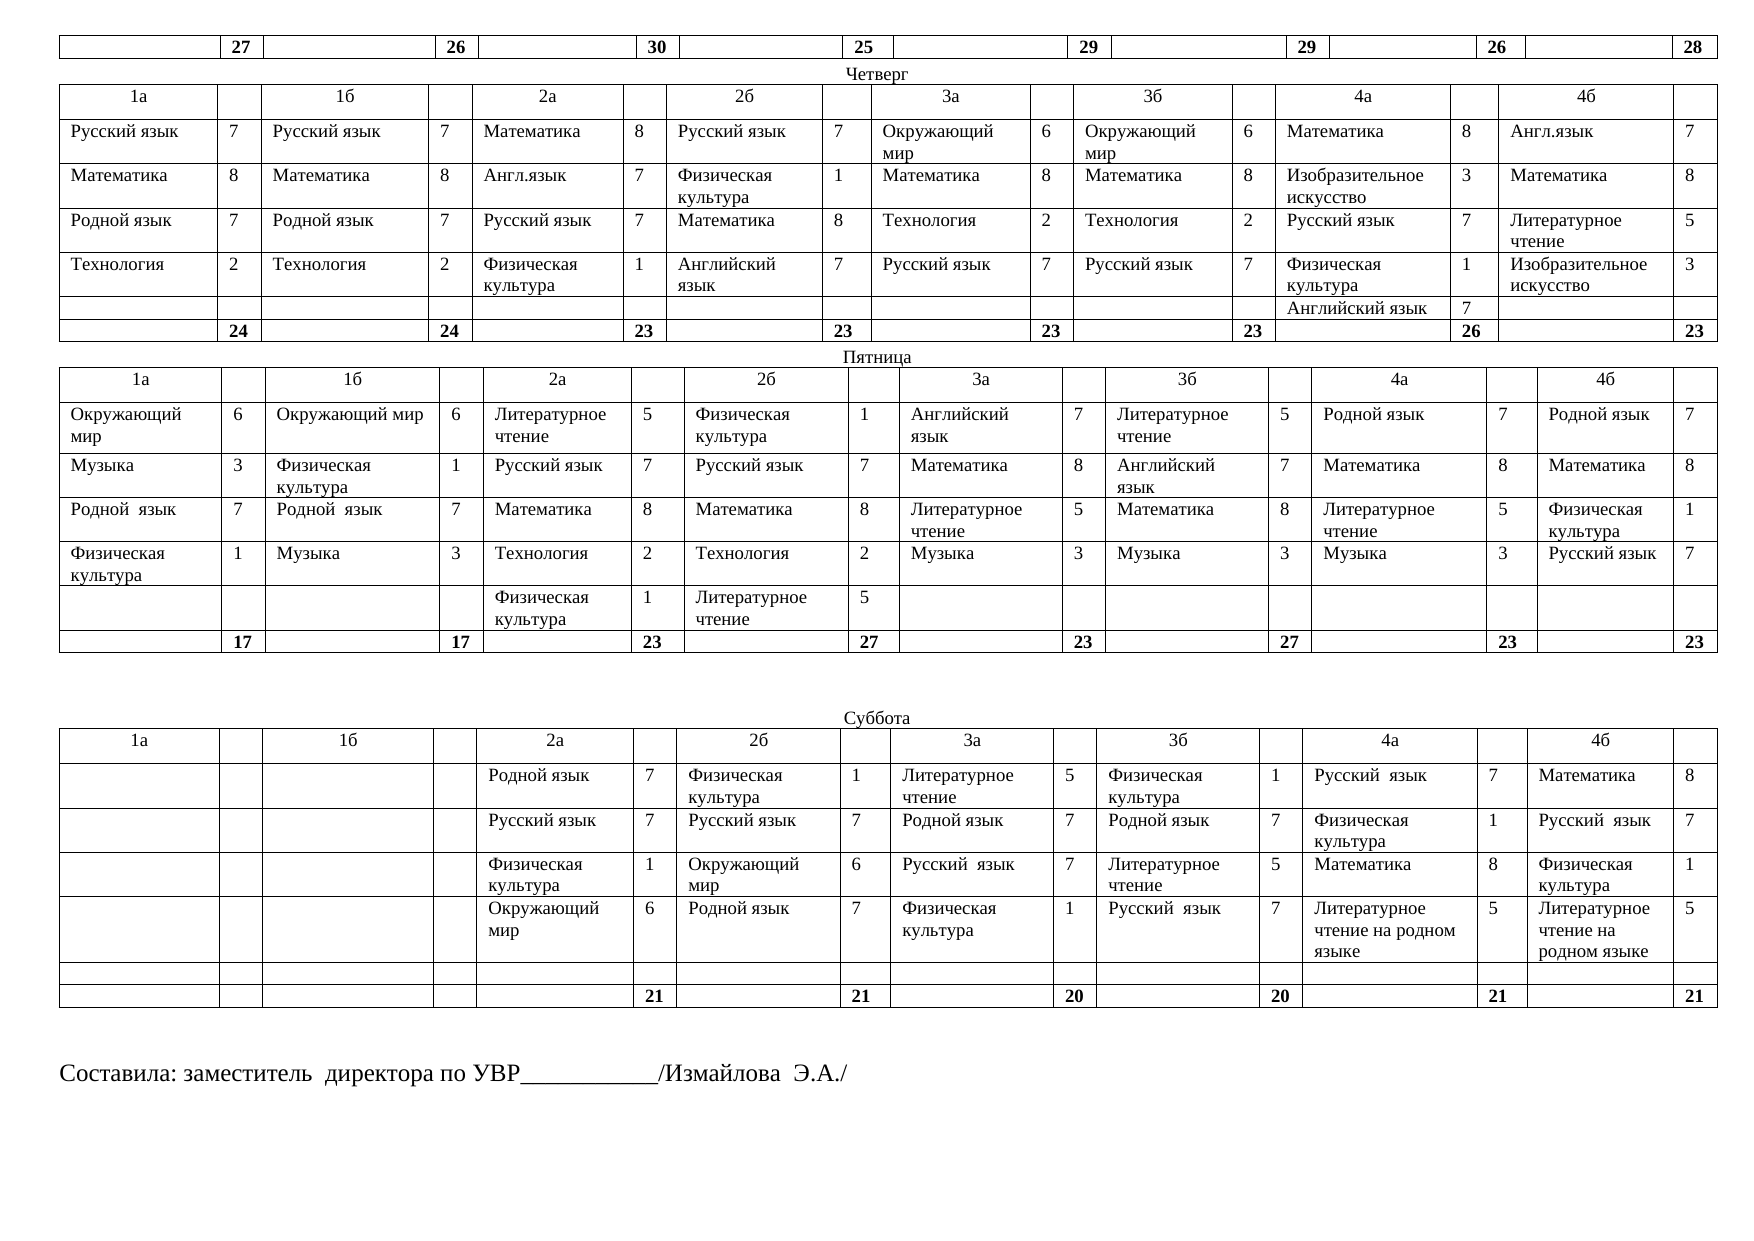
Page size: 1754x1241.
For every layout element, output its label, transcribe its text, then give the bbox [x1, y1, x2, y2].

table_cell [484, 631, 631, 652]
table_cell Физическая культура [1097, 764, 1259, 807]
table_cell [1538, 586, 1673, 629]
table_cell 7 [1674, 403, 1717, 453]
table_cell 1 [1451, 253, 1498, 296]
table_cell [1303, 963, 1477, 984]
table_cell 8 [1269, 498, 1311, 541]
table_cell [1538, 631, 1673, 652]
table_header [823, 85, 871, 119]
table_cell 23 [624, 320, 666, 341]
table_cell [477, 985, 633, 1007]
table_cell 7 [841, 809, 890, 852]
table_cell Физическая культура [1538, 498, 1673, 541]
table_cell 7 [218, 209, 261, 252]
table_cell 2 [1233, 209, 1275, 252]
table_cell 7 [624, 164, 666, 207]
table_cell 20 [1054, 985, 1096, 1007]
table_cell [624, 297, 666, 318]
table_cell 7 [823, 253, 871, 296]
table_cell 1 [1054, 897, 1096, 962]
table_cell Музыка [60, 454, 221, 497]
table_cell 21 [1674, 985, 1717, 1007]
table_cell [220, 897, 262, 962]
table_header [1063, 368, 1105, 402]
table_cell 27 [1269, 631, 1311, 652]
table_cell Математика [1312, 454, 1486, 497]
table_cell [634, 963, 676, 984]
table_cell [1233, 297, 1275, 318]
table_cell [60, 586, 221, 629]
table_cell 7 [1674, 120, 1717, 163]
table_header [1674, 368, 1717, 402]
table_cell Окружающий мир [1074, 120, 1232, 163]
table_cell Физическая культура [677, 764, 840, 807]
table_cell [263, 809, 433, 852]
table_cell [60, 320, 217, 341]
table_header 2а [477, 729, 633, 763]
table_cell [1526, 36, 1672, 58]
table_cell 23 [1487, 631, 1537, 652]
table_cell [60, 764, 219, 807]
table_header [634, 729, 676, 763]
table_cell 7 [841, 897, 890, 962]
table_header 3а [891, 729, 1053, 763]
table_header 2б [677, 729, 840, 763]
table_cell 8 [1478, 853, 1527, 896]
table_cell Математика [900, 454, 1062, 497]
table_cell Русский язык [60, 120, 217, 163]
table_cell 27 [221, 36, 263, 58]
table_cell [841, 963, 890, 984]
table_cell 8 [632, 498, 684, 541]
table_cell [263, 963, 433, 984]
table_cell [434, 985, 476, 1007]
table_cell 3 [222, 454, 265, 497]
table_cell [1106, 631, 1268, 652]
table_cell Математика [872, 164, 1030, 207]
table_cell Англ.язык [473, 164, 623, 207]
table_cell 25 [843, 36, 893, 58]
table_cell [891, 963, 1053, 984]
table_header 1а [60, 85, 217, 119]
table_cell Математика [1276, 120, 1450, 163]
table_cell Литературное чтение [685, 586, 848, 629]
table_cell Родной язык [1538, 403, 1673, 453]
table_cell 26 [1477, 36, 1525, 58]
text Пятница [59, 342, 1695, 367]
table_cell 7 [429, 120, 472, 163]
table_cell 1 [1478, 809, 1527, 852]
table_cell Русский язык [1074, 253, 1232, 296]
table_cell 5 [1063, 498, 1105, 541]
table_cell Родной язык [266, 498, 439, 541]
table_header [1054, 729, 1096, 763]
table_cell Русский язык [1538, 542, 1673, 585]
table_header 4б [1528, 729, 1673, 763]
table_cell 1 [634, 853, 676, 896]
table_cell 3 [1269, 542, 1311, 585]
table_cell Литературное чтение [1499, 209, 1673, 252]
table_header [222, 368, 265, 402]
table_cell Русский язык [1528, 809, 1673, 852]
table_cell Родной язык [677, 897, 840, 962]
table_header [1260, 729, 1302, 763]
table_cell 7 [1451, 209, 1498, 252]
table_cell [60, 963, 219, 984]
table_cell 7 [849, 454, 899, 497]
table_cell Русский язык [1303, 764, 1477, 807]
table_cell [218, 297, 261, 318]
table_header [1478, 729, 1527, 763]
table_cell Технология [872, 209, 1030, 252]
table_cell 7 [1260, 897, 1302, 962]
table_cell 26 [1451, 320, 1498, 341]
table_cell [263, 764, 433, 807]
table_cell [473, 320, 623, 341]
table_cell 23 [1674, 631, 1717, 652]
table_cell Математика [1106, 498, 1268, 541]
table_cell Окружающий мир [60, 403, 221, 453]
table_header 4а [1312, 368, 1486, 402]
table_cell 5 [849, 586, 899, 629]
table_cell 20 [1260, 985, 1302, 1007]
table_cell [434, 963, 476, 984]
table_cell 5 [1260, 853, 1302, 896]
table_header [1031, 85, 1073, 119]
table_cell 8 [1674, 164, 1717, 207]
table_cell Английский язык [667, 253, 822, 296]
table_cell Технология [1074, 209, 1232, 252]
table_cell Изобразительное искусство [1499, 253, 1673, 296]
table_cell 1 [624, 253, 666, 296]
table_cell 8 [1233, 164, 1275, 207]
table_cell 7 [632, 454, 684, 497]
table_cell 8 [1031, 164, 1073, 207]
table_cell [891, 985, 1053, 1007]
table_cell [1260, 963, 1302, 984]
table_cell Литературное чтение на родном языке [1528, 897, 1673, 962]
table_header [434, 729, 476, 763]
table_cell [263, 853, 433, 896]
table_cell Физическая культура [473, 253, 623, 296]
table_cell Музыка [900, 542, 1062, 585]
table_cell 7 [218, 120, 261, 163]
table_header [841, 729, 890, 763]
table_cell 21 [634, 985, 676, 1007]
table_cell [1487, 586, 1537, 629]
table_cell 2 [632, 542, 684, 585]
table_header 4б [1538, 368, 1673, 402]
table_cell 1 [440, 454, 483, 497]
table_cell Музыка [1106, 542, 1268, 585]
table_cell 30 [637, 36, 679, 58]
table_cell Физическая культура [477, 853, 633, 896]
table_cell [473, 297, 623, 318]
table_cell Русский язык [667, 120, 822, 163]
table_cell [479, 36, 636, 58]
table_cell [222, 586, 265, 629]
table_cell Русский язык [1097, 897, 1259, 962]
table_header 3а [900, 368, 1062, 402]
table_cell 3 [1674, 253, 1717, 296]
table_cell Физическая культура [891, 897, 1053, 962]
table_cell 3 [440, 542, 483, 585]
table_header [1451, 85, 1498, 119]
table_cell 8 [1487, 454, 1537, 497]
table_cell 6 [634, 897, 676, 962]
table_cell 23 [1674, 320, 1717, 341]
table_cell 1 [1260, 764, 1302, 807]
table_cell Русский язык [473, 209, 623, 252]
table_cell Русский язык [685, 454, 848, 497]
table_cell [1074, 297, 1232, 318]
table_cell [677, 963, 840, 984]
table_cell 1 [1674, 498, 1717, 541]
table_cell Родной язык [891, 809, 1053, 852]
table_cell [1312, 586, 1486, 629]
table_cell 6 [440, 403, 483, 453]
table_cell [60, 985, 219, 1007]
text Суббота [59, 703, 1695, 728]
table_cell Литературное чтение [484, 403, 631, 453]
table_cell Литературное чтение на родном языке [1303, 897, 1477, 962]
table_cell 3 [1487, 542, 1537, 585]
table_cell Русский язык [1276, 209, 1450, 252]
table_header 2б [685, 368, 848, 402]
table_header 3б [1074, 85, 1232, 119]
table_cell [900, 631, 1062, 652]
table_cell Родной язык [477, 764, 633, 807]
table_cell 1 [841, 764, 890, 807]
text Составила: заместитель директора по УВР___________/Измайлова Э.А./ [59, 1058, 1695, 1087]
table_cell [60, 809, 219, 852]
table_cell [667, 320, 822, 341]
table_cell 7 [222, 498, 265, 541]
table_cell Технология [60, 253, 217, 296]
table_cell [872, 297, 1030, 318]
table_header [218, 85, 261, 119]
table_cell [1097, 963, 1259, 984]
table_cell Окружающий мир [477, 897, 633, 962]
table_cell 5 [632, 403, 684, 453]
table_cell 1 [222, 542, 265, 585]
table_cell Русский язык [677, 809, 840, 852]
table_cell 7 [634, 764, 676, 807]
table_cell [677, 985, 840, 1007]
table_cell [1674, 297, 1717, 318]
table_cell [60, 297, 217, 318]
table_cell 8 [429, 164, 472, 207]
table_cell Английский язык [1276, 297, 1450, 318]
table_cell 1 [823, 164, 871, 207]
table_cell 5 [1674, 897, 1717, 962]
table_cell Родной язык [262, 209, 428, 252]
table_cell [60, 36, 220, 58]
table_header [1233, 85, 1275, 119]
table_header [429, 85, 472, 119]
table_cell Технология [685, 542, 848, 585]
table_cell 8 [849, 498, 899, 541]
table_cell 23 [1233, 320, 1275, 341]
table_header 2а [484, 368, 631, 402]
table_cell Математика [667, 209, 822, 252]
table_header 3б [1106, 368, 1268, 402]
table_cell [1330, 36, 1476, 58]
table_cell Математика [473, 120, 623, 163]
table_cell Родной язык [60, 209, 217, 252]
table_cell 6 [222, 403, 265, 453]
table_cell [900, 586, 1062, 629]
table_cell 2 [1031, 209, 1073, 252]
table_cell [685, 631, 848, 652]
table_cell 5 [1269, 403, 1311, 453]
table_cell Литературное чтение [1312, 498, 1486, 541]
table_cell 8 [1063, 454, 1105, 497]
table_cell [1303, 985, 1477, 1007]
table_cell [1674, 586, 1717, 629]
table_cell [263, 985, 433, 1007]
table_cell Математика [1499, 164, 1673, 207]
table_cell Физическая культура [266, 454, 439, 497]
table_cell [429, 297, 472, 318]
table_cell [60, 897, 219, 962]
table_cell [1528, 985, 1673, 1007]
table_cell [434, 897, 476, 962]
table_header [440, 368, 483, 402]
table_header 2б [667, 85, 822, 119]
table_cell 8 [1451, 120, 1498, 163]
table_cell 29 [1287, 36, 1329, 58]
table_header 1а [60, 729, 219, 763]
table_cell Английский язык [900, 403, 1062, 453]
table_cell 24 [429, 320, 472, 341]
table_header [1269, 368, 1311, 402]
table_cell [1112, 36, 1286, 58]
table_cell 1 [849, 403, 899, 453]
table_cell [262, 320, 428, 341]
table_cell Русский язык [872, 253, 1030, 296]
table_cell [1269, 586, 1311, 629]
table_header [632, 368, 684, 402]
table_cell [823, 297, 871, 318]
table_cell [434, 764, 476, 807]
table_cell [220, 764, 262, 807]
table_header 4а [1303, 729, 1477, 763]
table_cell Литературное чтение [1106, 403, 1268, 453]
table_cell Физическая культура [1528, 853, 1673, 896]
table_cell [220, 809, 262, 852]
table_cell 23 [1031, 320, 1073, 341]
table_cell Изобразительное искусство [1276, 164, 1450, 207]
table_cell [1528, 963, 1673, 984]
table_cell [440, 586, 483, 629]
table_cell [1478, 963, 1527, 984]
table_cell [1499, 297, 1673, 318]
table_cell Математика [484, 498, 631, 541]
table_cell 23 [823, 320, 871, 341]
table_cell [266, 586, 439, 629]
table_cell [1031, 297, 1073, 318]
table_cell Окружающий мир [872, 120, 1030, 163]
table_cell 7 [624, 209, 666, 252]
table_cell 8 [218, 164, 261, 207]
table_cell 8 [1674, 454, 1717, 497]
table_cell 5 [1674, 209, 1717, 252]
table_cell 7 [1031, 253, 1073, 296]
table_cell [1097, 985, 1259, 1007]
table_cell Технология [484, 542, 631, 585]
table_cell 5 [1478, 897, 1527, 962]
table_cell 6 [1031, 120, 1073, 163]
table_cell 28 [1673, 36, 1717, 58]
table_cell [220, 853, 262, 896]
table_cell Литературное чтение [891, 764, 1053, 807]
table_cell Физическая культура [1303, 809, 1477, 852]
table_cell [477, 963, 633, 984]
table_cell Технология [262, 253, 428, 296]
table_cell 26 [436, 36, 478, 58]
table_cell [266, 631, 439, 652]
table_cell 3 [1063, 542, 1105, 585]
table_cell 8 [823, 209, 871, 252]
table_cell 24 [218, 320, 261, 341]
table_cell [667, 297, 822, 318]
table_cell 29 [1068, 36, 1111, 58]
table_cell 7 [1260, 809, 1302, 852]
table_cell 7 [1487, 403, 1537, 453]
table_cell 7 [1054, 809, 1096, 852]
table_cell [1074, 320, 1232, 341]
table_header 1а [60, 368, 221, 402]
table_header 4б [1499, 85, 1673, 119]
table_cell 5 [1054, 764, 1096, 807]
table_cell [60, 853, 219, 896]
table_cell 8 [1674, 764, 1717, 807]
table_header [1674, 729, 1717, 763]
table_cell Математика [60, 164, 217, 207]
table_cell [262, 297, 428, 318]
table_header [220, 729, 262, 763]
table_cell 6 [841, 853, 890, 896]
table_cell [60, 631, 221, 652]
table_cell 7 [823, 120, 871, 163]
table_cell 23 [632, 631, 684, 652]
table_header 1б [262, 85, 428, 119]
table_cell [434, 809, 476, 852]
table_cell Литературное чтение [1097, 853, 1259, 896]
table_cell [264, 36, 435, 58]
table_cell [1106, 586, 1268, 629]
table_header 1б [266, 368, 439, 402]
table_cell Англ.язык [1499, 120, 1673, 163]
table_cell [1674, 963, 1717, 984]
table_cell [1276, 320, 1450, 341]
table_cell Английский язык [1106, 454, 1268, 497]
table_cell Музыка [1312, 542, 1486, 585]
table_cell Родной язык [1312, 403, 1486, 453]
table_cell [680, 36, 842, 58]
table_cell [220, 985, 262, 1007]
table_cell 7 [1063, 403, 1105, 453]
table_cell [1499, 320, 1673, 341]
table_cell Окружающий мир [677, 853, 840, 896]
table_cell 7 [1674, 542, 1717, 585]
table_cell 21 [1478, 985, 1527, 1007]
table_cell 7 [1054, 853, 1096, 896]
table_cell 27 [849, 631, 899, 652]
table_cell [220, 963, 262, 984]
table_cell 7 [1478, 764, 1527, 807]
table_cell Музыка [266, 542, 439, 585]
table_cell Русский язык [262, 120, 428, 163]
table_cell [894, 36, 1067, 58]
table_cell Родной язык [60, 498, 221, 541]
table_cell 7 [634, 809, 676, 852]
table_cell 3 [1451, 164, 1498, 207]
table_cell Математика [685, 498, 848, 541]
table_cell [872, 320, 1030, 341]
table_cell 7 [440, 498, 483, 541]
table_header 4а [1276, 85, 1450, 119]
table_cell Русский язык [484, 454, 631, 497]
table_cell Математика [1528, 764, 1673, 807]
table_cell Русский язык [477, 809, 633, 852]
table_cell Физическая культура [685, 403, 848, 453]
table_cell Физическая культура [484, 586, 631, 629]
table_header 3а [872, 85, 1030, 119]
table_cell 21 [841, 985, 890, 1007]
table_cell Математика [1074, 164, 1232, 207]
table_cell Литературное чтение [900, 498, 1062, 541]
table_header [1674, 85, 1717, 119]
table_cell 6 [1233, 120, 1275, 163]
table_cell 5 [1487, 498, 1537, 541]
table_cell 7 [1674, 809, 1717, 852]
table_cell 7 [1269, 454, 1311, 497]
table_header 3б [1097, 729, 1259, 763]
table_cell Родной язык [1097, 809, 1259, 852]
table_cell Математика [1303, 853, 1477, 896]
table_cell Русский язык [891, 853, 1053, 896]
table_cell 8 [624, 120, 666, 163]
table_cell 7 [429, 209, 472, 252]
table_cell Математика [262, 164, 428, 207]
table_cell Физическая культура [667, 164, 822, 207]
table_cell [1063, 586, 1105, 629]
table_cell 1 [632, 586, 684, 629]
table_cell Физическая культура [60, 542, 221, 585]
table_cell 17 [440, 631, 483, 652]
table_cell 1 [1674, 853, 1717, 896]
table_cell 17 [222, 631, 265, 652]
table_cell [434, 853, 476, 896]
table_cell Окружающий мир [266, 403, 439, 453]
table_cell 7 [1451, 297, 1498, 318]
table_cell [1054, 963, 1096, 984]
table_header [1487, 368, 1537, 402]
table_cell 23 [1063, 631, 1105, 652]
table_header 1б [263, 729, 433, 763]
table_cell 2 [849, 542, 899, 585]
table_cell 2 [218, 253, 261, 296]
table_header 2а [473, 85, 623, 119]
table_header [849, 368, 899, 402]
table_header [624, 85, 666, 119]
table_cell Математика [1538, 454, 1673, 497]
table_cell [1312, 631, 1486, 652]
table_cell 7 [1233, 253, 1275, 296]
table_cell Физическая культура [1276, 253, 1450, 296]
table_cell [263, 897, 433, 962]
table_cell 2 [429, 253, 472, 296]
text Четверг [59, 59, 1695, 84]
